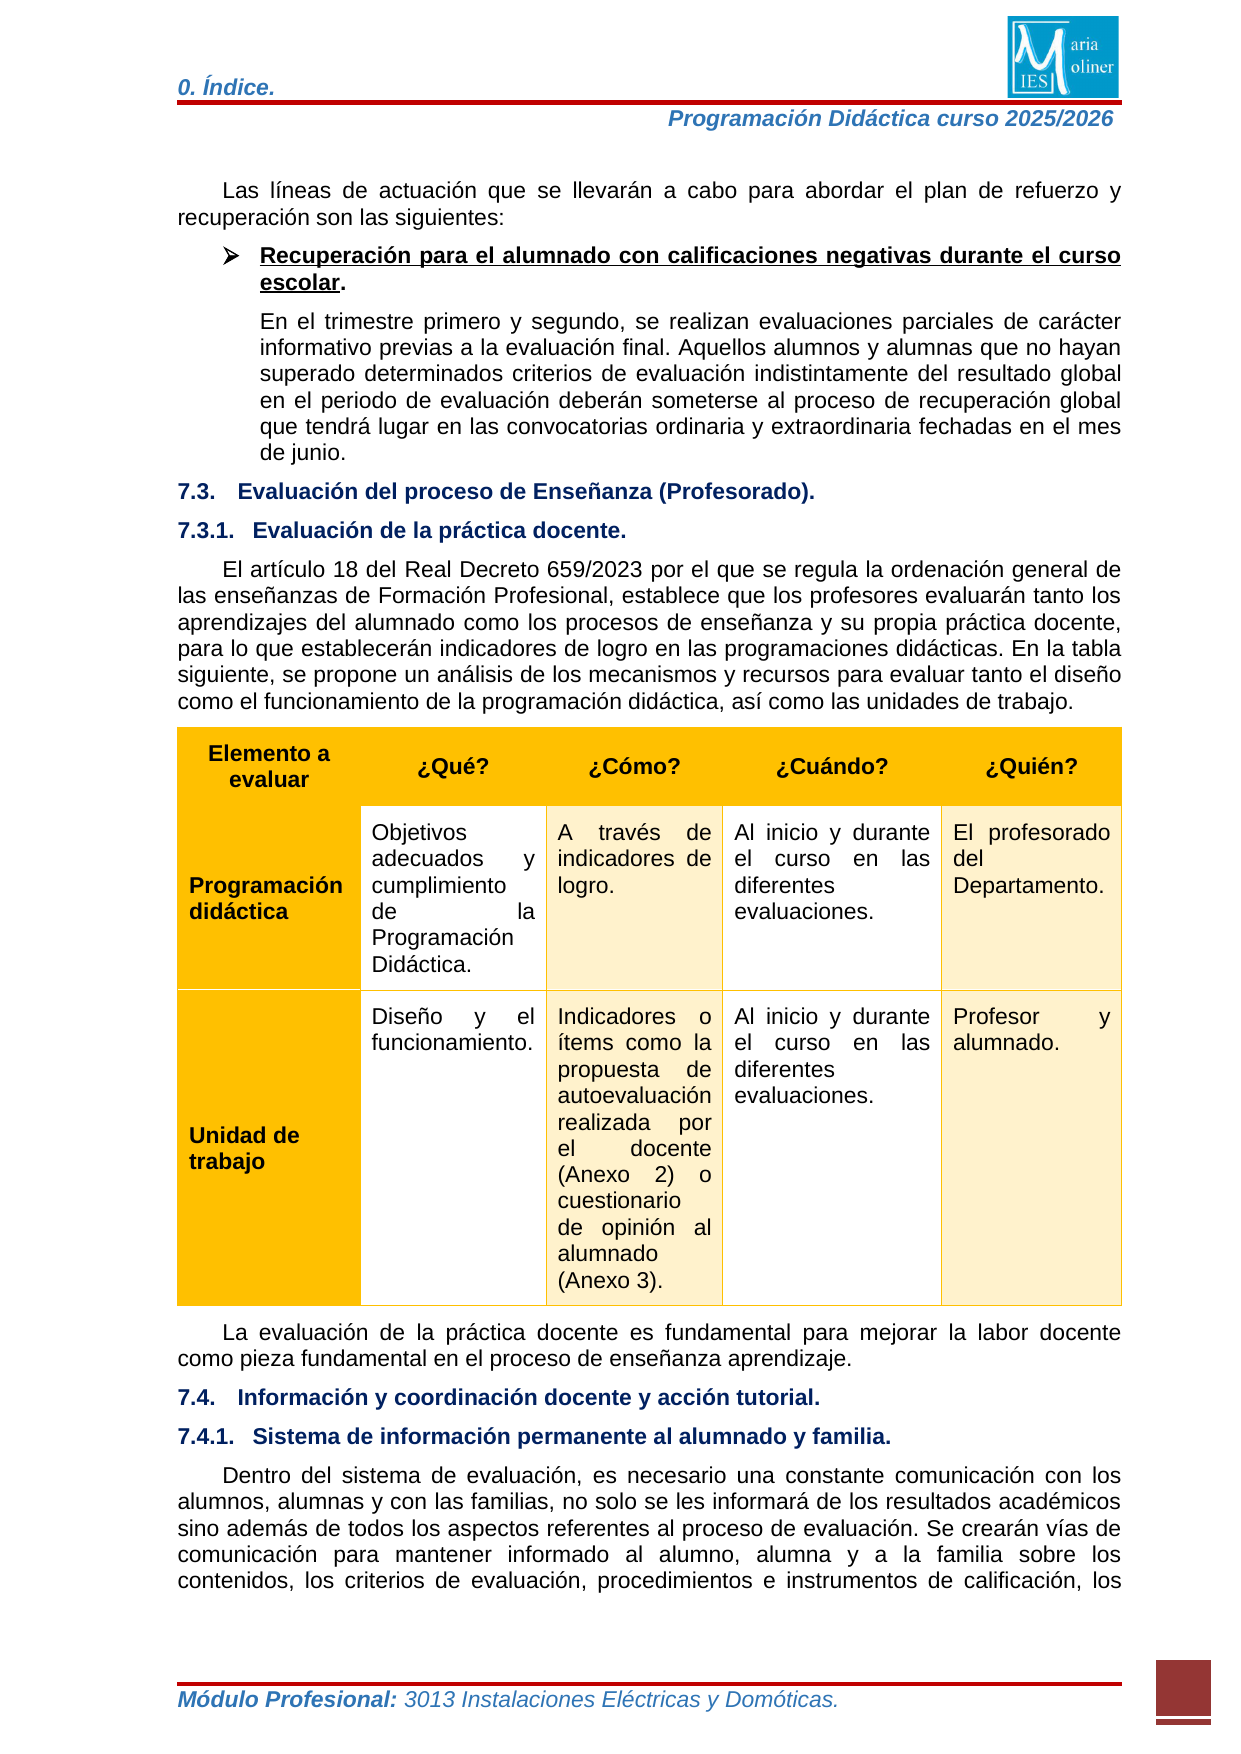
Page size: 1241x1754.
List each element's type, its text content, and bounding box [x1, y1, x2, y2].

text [177, 1462, 1122, 1594]
table_cell El profesorado del Departamento. [942, 806, 1121, 989]
table_cell Al inicio y durante el curso en las diferentes evaluaciones. [723, 991, 941, 1305]
table_cell Diseño y el funcionamiento. [361, 991, 546, 1305]
subtitle Sistema de información permanente al alumnado y familia. [177, 1423, 1122, 1449]
list En el trimestre primero y segundo, se realizan evaluaciones parciales de carácter informativo previas a la evaluación final. Aquellos alumnos y alumnas que no hayan superado determinados criterios de evaluación indistintamente del resultado global en el periodo de evaluación deberán someterse al proceso de recuperación global que tendrá lugar en las convocatorias ordinaria y extraordinaria fechadas en el mes de junio. [259, 308, 1122, 466]
subtitle Evaluación del proceso de Enseñanza (Profesorado). [177, 478, 1122, 504]
text El artículo 18 del Real Decreto 659/2023 por el que se regula la ordenación general de las enseñanzas de Formación Profesional, establece que los profesores evaluarán tanto los aprendizajes del alumnado como los procesos de enseñanza y su propia práctica docente, para lo que establecerán indicadores de logro en las programaciones didácticas. En la tabla siguiente, se propone un análisis de los mecanismos y recursos para evaluar tanto el diseño como el funcionamiento de la programación didáctica, así como las unidades de trabajo. [177, 556, 1122, 714]
table_cell Objetivos adecuados y cumplimiento de la Programación Didáctica. [361, 806, 546, 989]
picture [1087, 43, 1097, 50]
picture [1013, 22, 1070, 95]
table_cell Unidad de trabajo [178, 991, 360, 1305]
table_header Elemento a evaluar [178, 728, 360, 805]
list Recuperación para el alumnado con calificaciones negativas durante el curso escolar. [222, 242, 1122, 295]
table_cell Indicadores o ítems como la propuesta de autoevaluación realizada por el docente (Anexo 2) o cuestionario de opinión al alumnado (Anexo 3). [547, 991, 722, 1305]
table_header ¿Cómo? [547, 728, 722, 805]
table_cell Al inicio y durante el curso en las diferentes evaluaciones. [723, 806, 941, 989]
table_header ¿Qué? [361, 728, 546, 805]
text La evaluación de la práctica docente es fundamental para mejorar la labor docente como pieza fundamental en el proceso de enseñanza aprendizaje. [177, 1319, 1122, 1372]
table_cell Programación didáctica [178, 806, 360, 989]
table_cell Profesor y alumnado. [942, 991, 1121, 1305]
text Las líneas de actuación que se llevarán a cabo para abordar el plan de refuerzo y recuperación son las siguientes: [177, 177, 1122, 230]
subtitle Evaluación de la práctica docente. [177, 517, 1122, 543]
subtitle Información y coordinación docente y acción tutorial. [177, 1384, 1122, 1411]
table_cell A través de indicadores de logro. [547, 806, 722, 989]
table_header ¿Cuándo? [723, 728, 941, 805]
table_header ¿Quién? [942, 728, 1121, 805]
picture [1092, 65, 1098, 72]
picture [1072, 42, 1078, 49]
